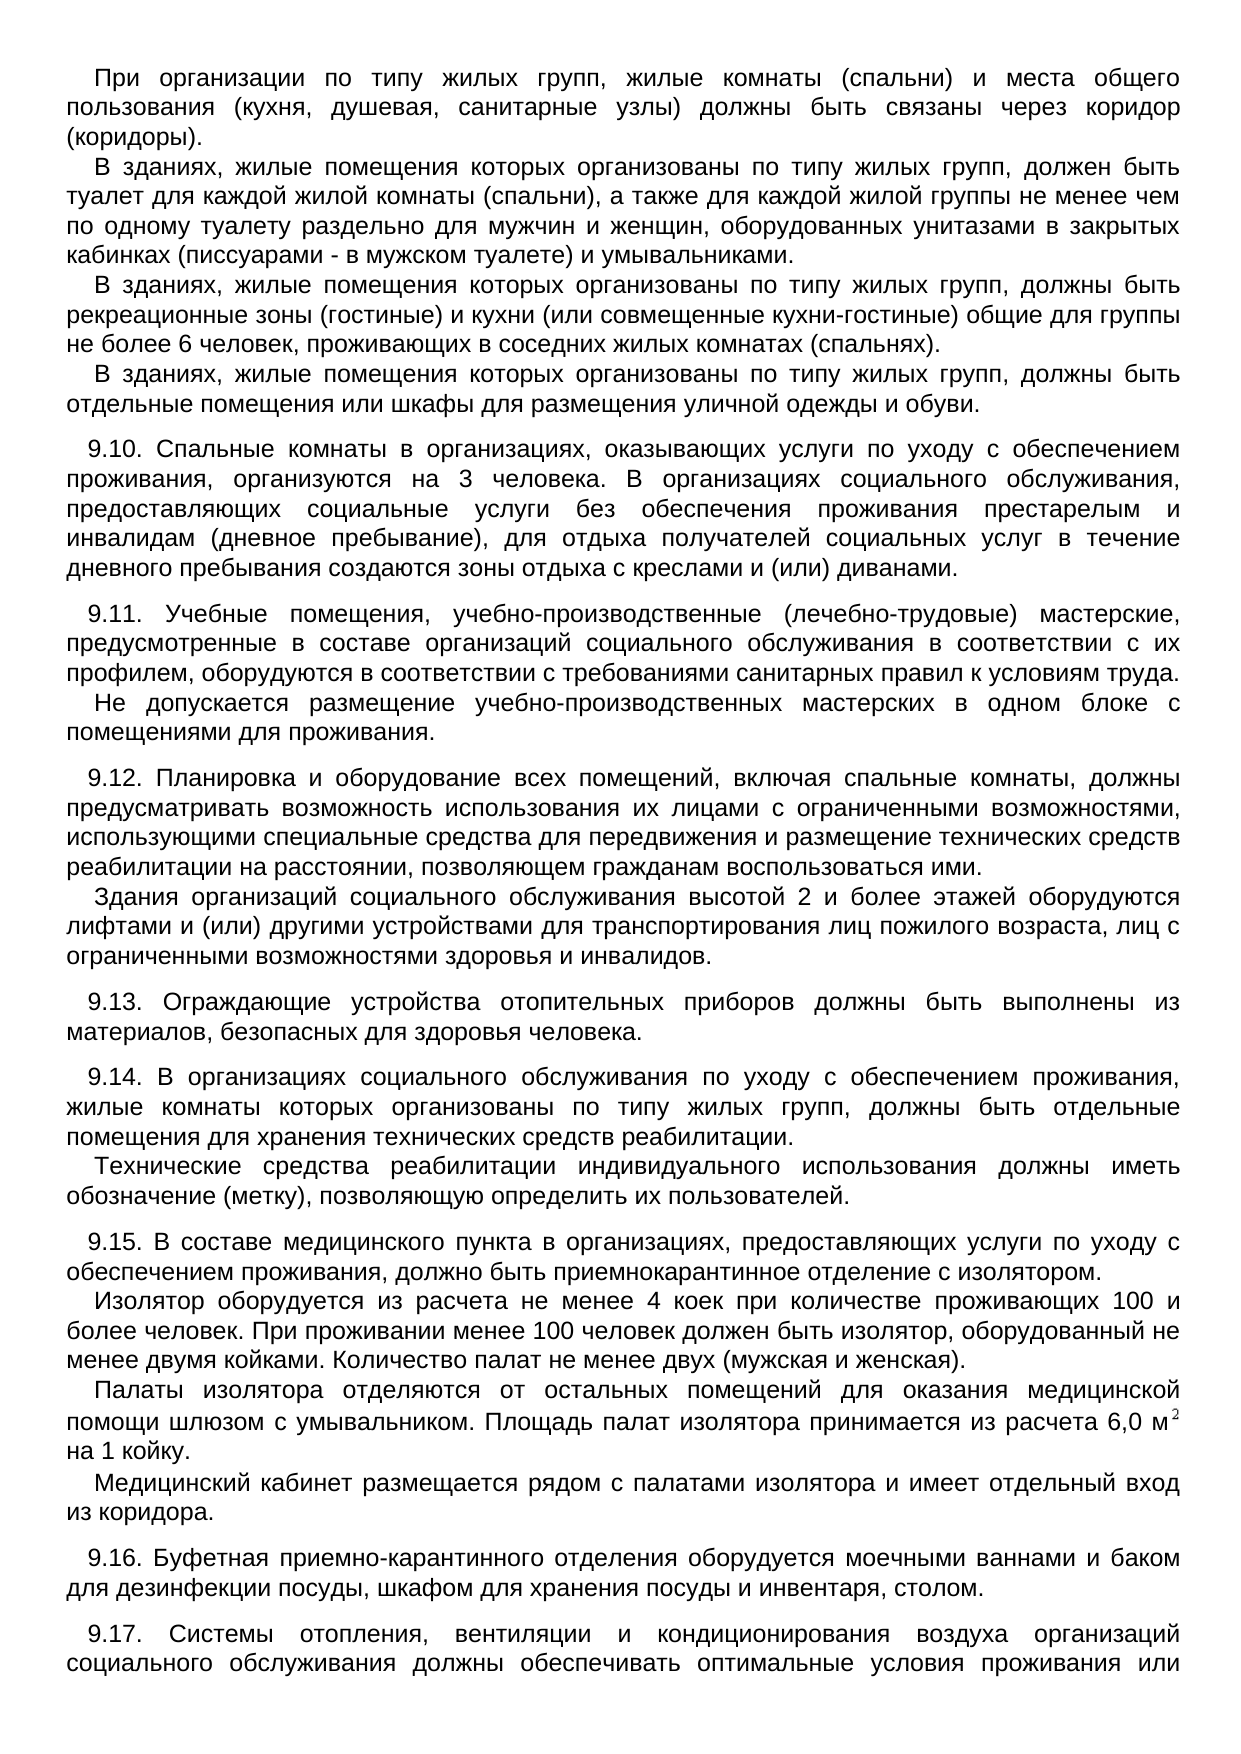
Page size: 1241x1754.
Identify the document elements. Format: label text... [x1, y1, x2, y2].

picture [1170, 1404, 1182, 1431]
text Технические средства реабилитации индивидуального использования должны иметь обозначение (метку), позволяющую определить их пользователей. [66, 1151, 1182, 1210]
text Медицинский кабинет размещается рядом с палатами изолятора и имеет отдельный вход из коридора. [66, 1467, 1182, 1526]
text При организации по типу жилых групп, жилые комнаты (спальни) и места общего пользования (кухня, душевая, санитарные узлы) должны быть связаны через коридор (коридоры). [66, 62, 1182, 150]
text 9.16. Буфетная приемно-карантинного отделения оборудуется моечными ваннами и баком для дезинфекции посуды, шкафом для хранения посуды и инвентаря, столом. [66, 1543, 1182, 1601]
text Палаты изолятора отделяются от остальных помещений для оказания медицинской помощи шлюзом с умывальником. Площадь палат изолятора принимается из расчета 6,0 м на 1 койку. [66, 1375, 1182, 1465]
text 9.13. Ограждающие устройства отопительных приборов должны быть выполнены из материалов, безопасных для здоровья человека. [66, 987, 1182, 1045]
text Здания организаций социального обслуживания высотой 2 и более этажей оборудуются лифтами и (или) другими устройствами для транспортирования лиц пожилого возраста, лиц с ограниченными возможностями здоровья и инвалидов. [66, 882, 1182, 970]
text В зданиях, жилые помещения которых организованы по типу жилых групп, должен быть туалет для каждой жилой комнаты (спальни), а также для каждой жилой группы не менее чем по одному туалету раздельно для мужчин и женщин, оборудованных унитазами в закрытых кабинках (писсуарами - в мужском туалете) и умывальниками. [66, 151, 1182, 269]
text 9.10. Спальные комнаты в организациях, оказывающих услуги по уходу с обеспечением проживания, организуются на 3 человека. В организациях социального обслуживания, предоставляющих социальные услуги без обеспечения проживания престарелым и инвалидам (дневное пребывание), для отдыха получателей социальных услуг в течение дневного пребывания создаются зоны отдыха с креслами и (или) диванами. [66, 434, 1182, 582]
text Не допускается размещение учебно-производственных мастерских в одном блоке с помещениями для проживания. [66, 688, 1182, 746]
text 9.14. В организациях социального обслуживания по уходу с обеспечением проживания, жилые комнаты которых организованы по типу жилых групп, должны быть отдельные помещения для хранения технических средств реабилитации. [66, 1062, 1182, 1150]
text В зданиях, жилые помещения которых организованы по типу жилых групп, должны быть отдельные помещения или шкафы для размещения уличной одежды и обуви. [66, 359, 1182, 417]
text В зданиях, жилые помещения которых организованы по типу жилых групп, должны быть рекреационные зоны (гостиные) и кухни (или совмещенные кухни-гостиные) общие для группы не более 6 человек, проживающих в соседних жилых комнатах (спальнях). [66, 270, 1182, 358]
text Изолятор оборудуется из расчета не менее 4 коек при количестве проживающих 100 и более человек. При проживании менее 100 человек должен быть изолятор, оборудованный не менее двумя койками. Количество палат не менее двух (мужская и женская). [66, 1286, 1182, 1374]
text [66, 1618, 1182, 1677]
text 9.11. Учебные помещения, учебно-производственные (лечебно-трудовые) мастерские, предусмотренные в составе организаций социального обслуживания в соответствии с их профилем, оборудуются в соответствии с требованиями санитарных правил к условиям труда. [66, 599, 1182, 687]
text 9.12. Планировка и оборудование всех помещений, включая спальные комнаты, должны предусматривать возможность использования их лицами с ограниченными возможностями, использующими специальные средства для передвижения и размещение технических средств реабилитации на расстоянии, позволяющем гражданам воспользоваться ими. [66, 763, 1182, 881]
text 9.15. В составе медицинского пункта в организациях, предоставляющих услуги по уходу с обеспечением проживания, должно быть приемнокарантинное отделение с изолятором. [66, 1227, 1182, 1285]
